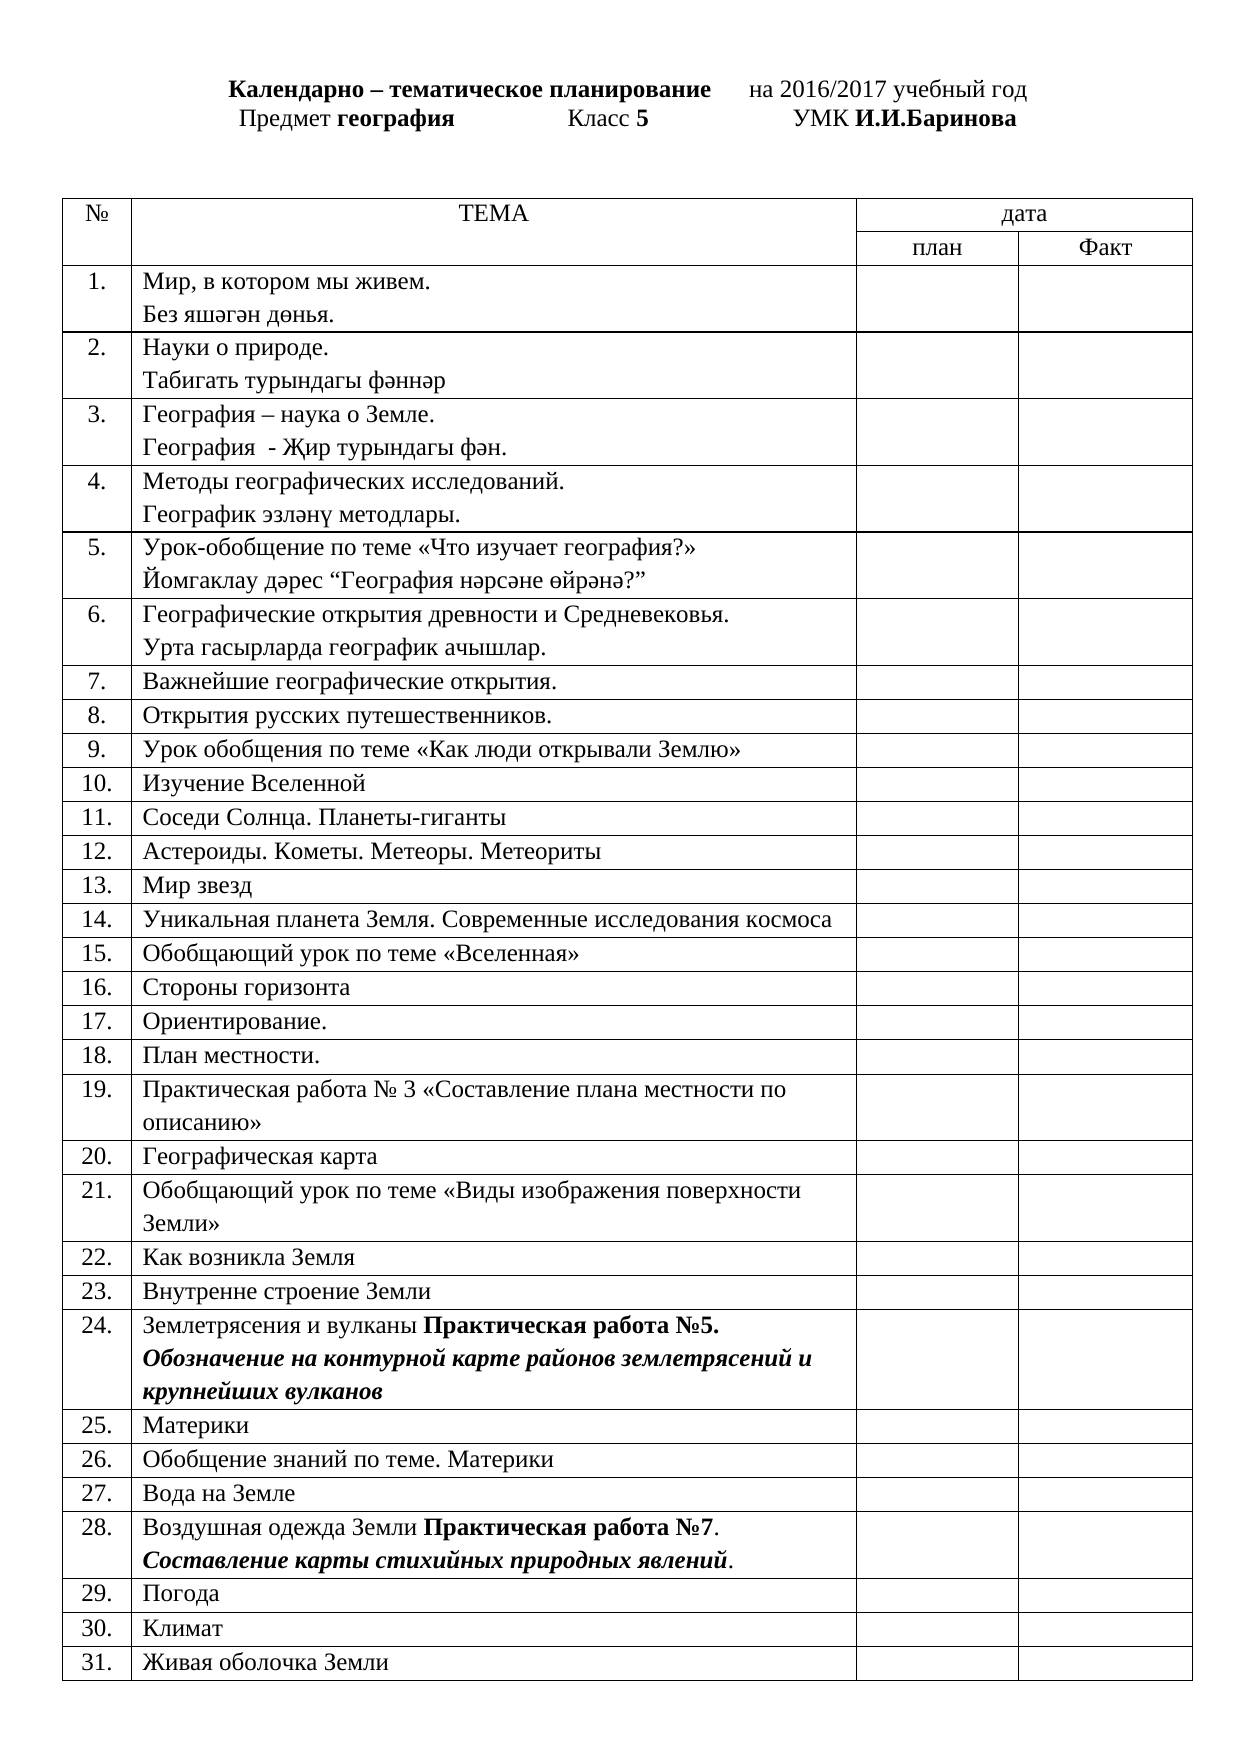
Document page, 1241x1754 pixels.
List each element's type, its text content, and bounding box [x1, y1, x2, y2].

table_cell Географическая карта [132, 1141, 856, 1174]
table_cell [1019, 802, 1192, 835]
table_cell План местности. [132, 1040, 856, 1073]
table_cell [857, 1075, 1018, 1140]
table_cell [1019, 1141, 1192, 1174]
table_cell 1. [63, 266, 131, 331]
table_cell [857, 1242, 1018, 1275]
table_cell 12. [63, 836, 131, 869]
table_cell 20. [63, 1141, 131, 1174]
table_cell Вода на Земле [132, 1478, 856, 1511]
table_cell 29. [63, 1579, 131, 1612]
table_cell [1019, 466, 1192, 531]
table_header ТЕМА [132, 199, 856, 265]
table_cell Практическая работа № 3 «Составление плана местности по описанию» [132, 1075, 856, 1140]
table_cell [857, 333, 1018, 398]
table_cell Обобщающий урок по теме «Вселенная» [132, 938, 856, 971]
table_cell География – наука о Земле. География - Җир турындагы фән. [132, 399, 856, 465]
table_cell [1019, 1006, 1192, 1039]
table_header № [63, 199, 131, 265]
table_cell 26. [63, 1444, 131, 1477]
table_cell Уникальная планета Земля. Современные исследования космоса [132, 904, 856, 937]
table_cell [857, 1310, 1018, 1409]
table_cell Внутренне строение Земли [132, 1276, 856, 1309]
table_cell [1019, 1478, 1192, 1511]
table_cell Землетрясения и вулканы Практическая работа №5. Обозначение на контурной карте районов землетрясений и крупнейших вулканов [132, 1310, 856, 1409]
table_cell 11. [63, 802, 131, 835]
table_cell 8. [63, 700, 131, 733]
table_cell Науки о природе. Табигать турындагы фәннәр [132, 333, 856, 398]
table_cell 16. [63, 972, 131, 1005]
table_cell Климат [132, 1613, 856, 1646]
table_cell Изучение Вселенной [132, 768, 856, 801]
table_cell Стороны горизонта [132, 972, 856, 1005]
table_cell [1019, 266, 1192, 331]
table_cell Мир, в котором мы живем. Без яшәгән дөнья. [132, 266, 856, 331]
table_cell 24. [63, 1310, 131, 1409]
table_cell [857, 1006, 1018, 1039]
table_cell [1019, 1242, 1192, 1275]
table_cell 27. [63, 1478, 131, 1511]
table_cell Живая оболочка Земли [132, 1647, 856, 1680]
table_cell [857, 904, 1018, 937]
table_cell 31. [63, 1647, 131, 1680]
table_cell [1019, 972, 1192, 1005]
table_cell [857, 666, 1018, 699]
table_cell 3. [63, 399, 131, 465]
table_cell [857, 533, 1018, 598]
table_cell 15. [63, 938, 131, 971]
table_cell [857, 399, 1018, 465]
table_cell 7. [63, 666, 131, 699]
table_cell [857, 1175, 1018, 1241]
table_cell 17. [63, 1006, 131, 1039]
table_cell [1019, 1512, 1192, 1577]
table_cell [1019, 1647, 1192, 1680]
table_cell [1019, 1444, 1192, 1477]
table_cell [857, 1040, 1018, 1073]
table_cell 14. [63, 904, 131, 937]
table_cell [857, 972, 1018, 1005]
table_cell 10. [63, 768, 131, 801]
table_cell [1019, 333, 1192, 398]
table_cell Открытия русских путешественников. [132, 700, 856, 733]
table_cell [1019, 870, 1192, 903]
table_cell [857, 1647, 1018, 1680]
table_cell [1019, 399, 1192, 465]
table_cell 18. [63, 1040, 131, 1073]
table_cell план [857, 232, 1018, 265]
table_cell [1019, 938, 1192, 971]
table_cell [1019, 768, 1192, 801]
table_cell Урок-обобщение по теме «Что изучает география?» Йомгаклау дәрес “География нәрсәне өйрәнә?” [132, 533, 856, 598]
table_header дата [857, 199, 1192, 231]
table_cell [857, 700, 1018, 733]
table_cell 23. [63, 1276, 131, 1309]
table_cell [857, 870, 1018, 903]
table_cell [1019, 1040, 1192, 1073]
table_cell 4. [63, 466, 131, 531]
table_cell Ориентирование. [132, 1006, 856, 1039]
table_cell [1019, 1410, 1192, 1443]
table_cell 13. [63, 870, 131, 903]
table_cell 28. [63, 1512, 131, 1577]
table_cell Методы географических исследований. Географик эзләнү методлары. [132, 466, 856, 531]
table_cell Обобщающий урок по теме «Виды изображения поверхности Земли» [132, 1175, 856, 1241]
table_cell 9. [63, 734, 131, 767]
table_cell 22. [63, 1242, 131, 1275]
table_cell [1019, 734, 1192, 767]
table_cell [1019, 1613, 1192, 1646]
table_cell [857, 1141, 1018, 1174]
table_cell Важнейшие географические открытия. [132, 666, 856, 699]
table_cell [857, 466, 1018, 531]
table_cell Как возникла Земля [132, 1242, 856, 1275]
table_cell [857, 768, 1018, 801]
table_cell 6. [63, 599, 131, 665]
table_cell [1019, 836, 1192, 869]
text Календарно – тематическое планирование на 2016/2017 учебный год [74, 74, 1181, 103]
table_cell 21. [63, 1175, 131, 1241]
table_cell 19. [63, 1075, 131, 1140]
table_cell [857, 1512, 1018, 1577]
table_cell [857, 836, 1018, 869]
table_cell 25. [63, 1410, 131, 1443]
table_cell 30. [63, 1613, 131, 1646]
table_cell 2. [63, 333, 131, 398]
table_cell Обобщение знаний по теме. Материки [132, 1444, 856, 1477]
table_cell Географические открытия древности и Средневековья. Урта гасырларда географик ачышлар. [132, 599, 856, 665]
table_cell [1019, 1310, 1192, 1409]
table_cell [857, 266, 1018, 331]
table_cell Материки [132, 1410, 856, 1443]
table_cell [857, 734, 1018, 767]
table_cell [1019, 599, 1192, 665]
table_cell [857, 802, 1018, 835]
table_cell [1019, 1276, 1192, 1309]
table_cell Факт [1019, 232, 1192, 265]
table_cell [857, 1444, 1018, 1477]
table_cell [857, 1410, 1018, 1443]
table_cell Астероиды. Кометы. Метеоры. Метеориты [132, 836, 856, 869]
table_cell [1019, 1579, 1192, 1612]
table_cell Погода [132, 1579, 856, 1612]
table_cell Соседи Солнца. Планеты-гиганты [132, 802, 856, 835]
table_cell [857, 1276, 1018, 1309]
table_cell [1019, 666, 1192, 699]
table_cell [1019, 700, 1192, 733]
table_cell [857, 1579, 1018, 1612]
table_cell [857, 599, 1018, 665]
table_cell [857, 1613, 1018, 1646]
table_cell [1019, 904, 1192, 937]
table_cell [1019, 533, 1192, 598]
table_cell 5. [63, 533, 131, 598]
text Предмет география Класс 5 УМК И.И.Баринова [74, 103, 1181, 131]
table_cell [1019, 1075, 1192, 1140]
table_cell Воздушная одежда Земли Практическая работа №7. Составление карты стихийных природных явлений. [132, 1512, 856, 1577]
table_cell [857, 938, 1018, 971]
table_cell [857, 1478, 1018, 1511]
table_cell [1019, 1175, 1192, 1241]
table_cell Урок обобщения по теме «Как люди открывали Землю» [132, 734, 856, 767]
table_cell Мир звезд [132, 870, 856, 903]
